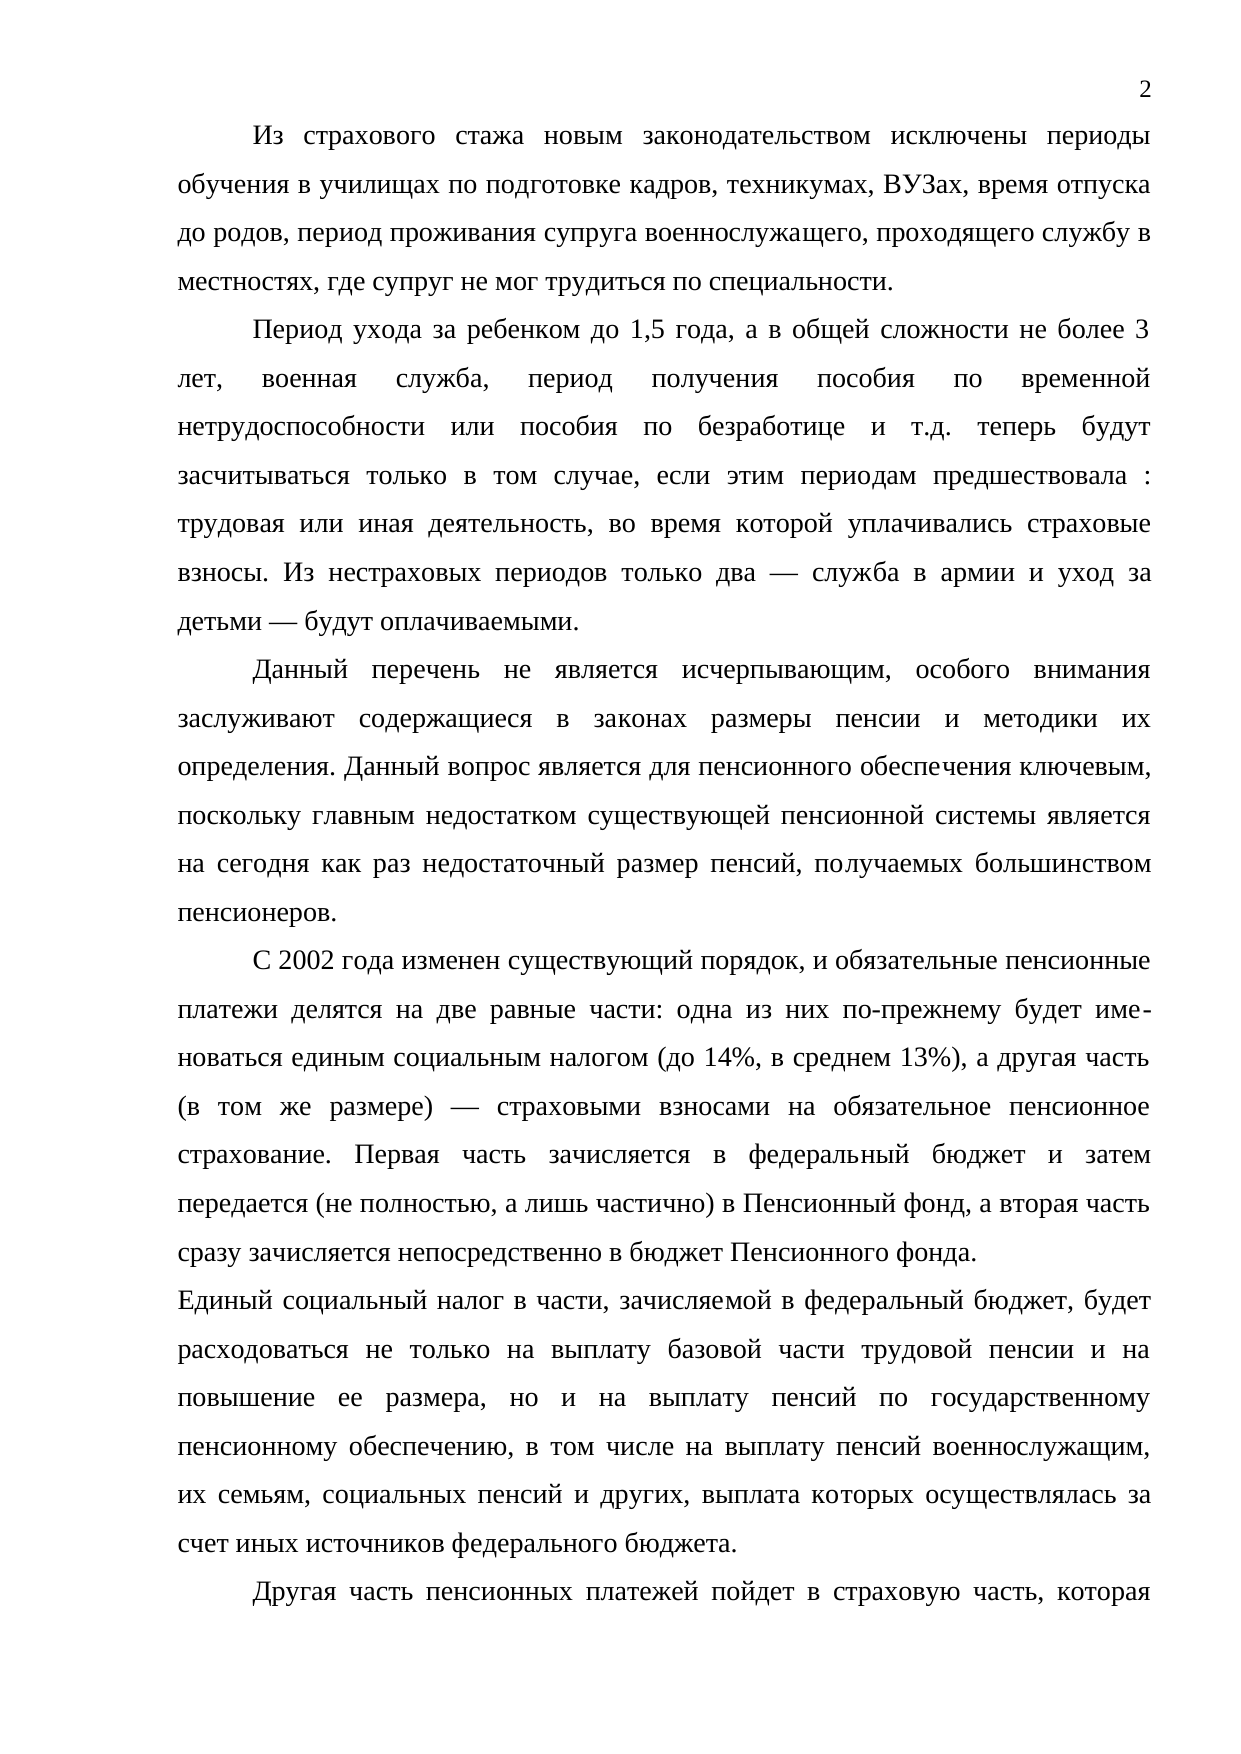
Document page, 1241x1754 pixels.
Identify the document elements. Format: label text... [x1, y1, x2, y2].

text С 2002 года изменен существующий порядок, и обязательные пенсионные платежи делятся на две равные части: одна из них по-прежнему будет именоваться единым социальным налогом (до 14%, в среднем 13%), а другая часть (в том же размере) — страховыми взносами на обязательное пенсионное страхование. Первая часть зачисляется в федеральный бюджет и затем передается (не полностью, а лишь частично) в Пенсионный фонд, а вторая часть сразу зачисляется непосредственно в бюджет Пенсионного фонда. [177, 943, 1152, 1267]
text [177, 1574, 1152, 1607]
text Данный перечень не является исчерпывающим, особого внимания заслуживают содержащиеся в законах размеры пенсии и методики их определения. Данный вопрос является для пенсионного обеспечения ключевым, поскольку главным недостатком существующей пенсионной системы является на сегодня как раз недостаточный размер пенсий, получаемых большинством пенсионеров. [177, 652, 1152, 927]
text Из страхового стажа новым законодательством исключены периоды обучения в училищах по подготовке кадров, техникумах, ВУЗах, время отпуска до родов, период проживания супруга военнослужащего, проходящего службу в местностях, где супруг не мог трудиться по специальности. [177, 118, 1152, 296]
text Единый социальный налог в части, зачисляемой в федеральный бюджет, будет расходоваться не только на выплату базовой части трудовой пенсии и на повышение ее размера, но и на выплату пенсий по государственному пенсионному обеспечению, в том числе на выплату пенсий военнослужащим, их семьям, социальных пенсий и других, выплата которых осуществлялась за счет иных источников федерального бюджета. [177, 1283, 1152, 1558]
text Период ухода за ребенком до 1,5 года, а в общей сложности не более 3 лет, военная служба, период получения пособия по временной нетрудоспособности или пособия по безработице и т.д. теперь будут засчитываться только в том случае, если этим периодам предшествовала : трудовая или иная деятельность, во время которой уплачивались страховые взносы. Из нестраховых периодов только два — служба в армии и уход за детьми — будут оплачиваемыми. [177, 312, 1152, 636]
